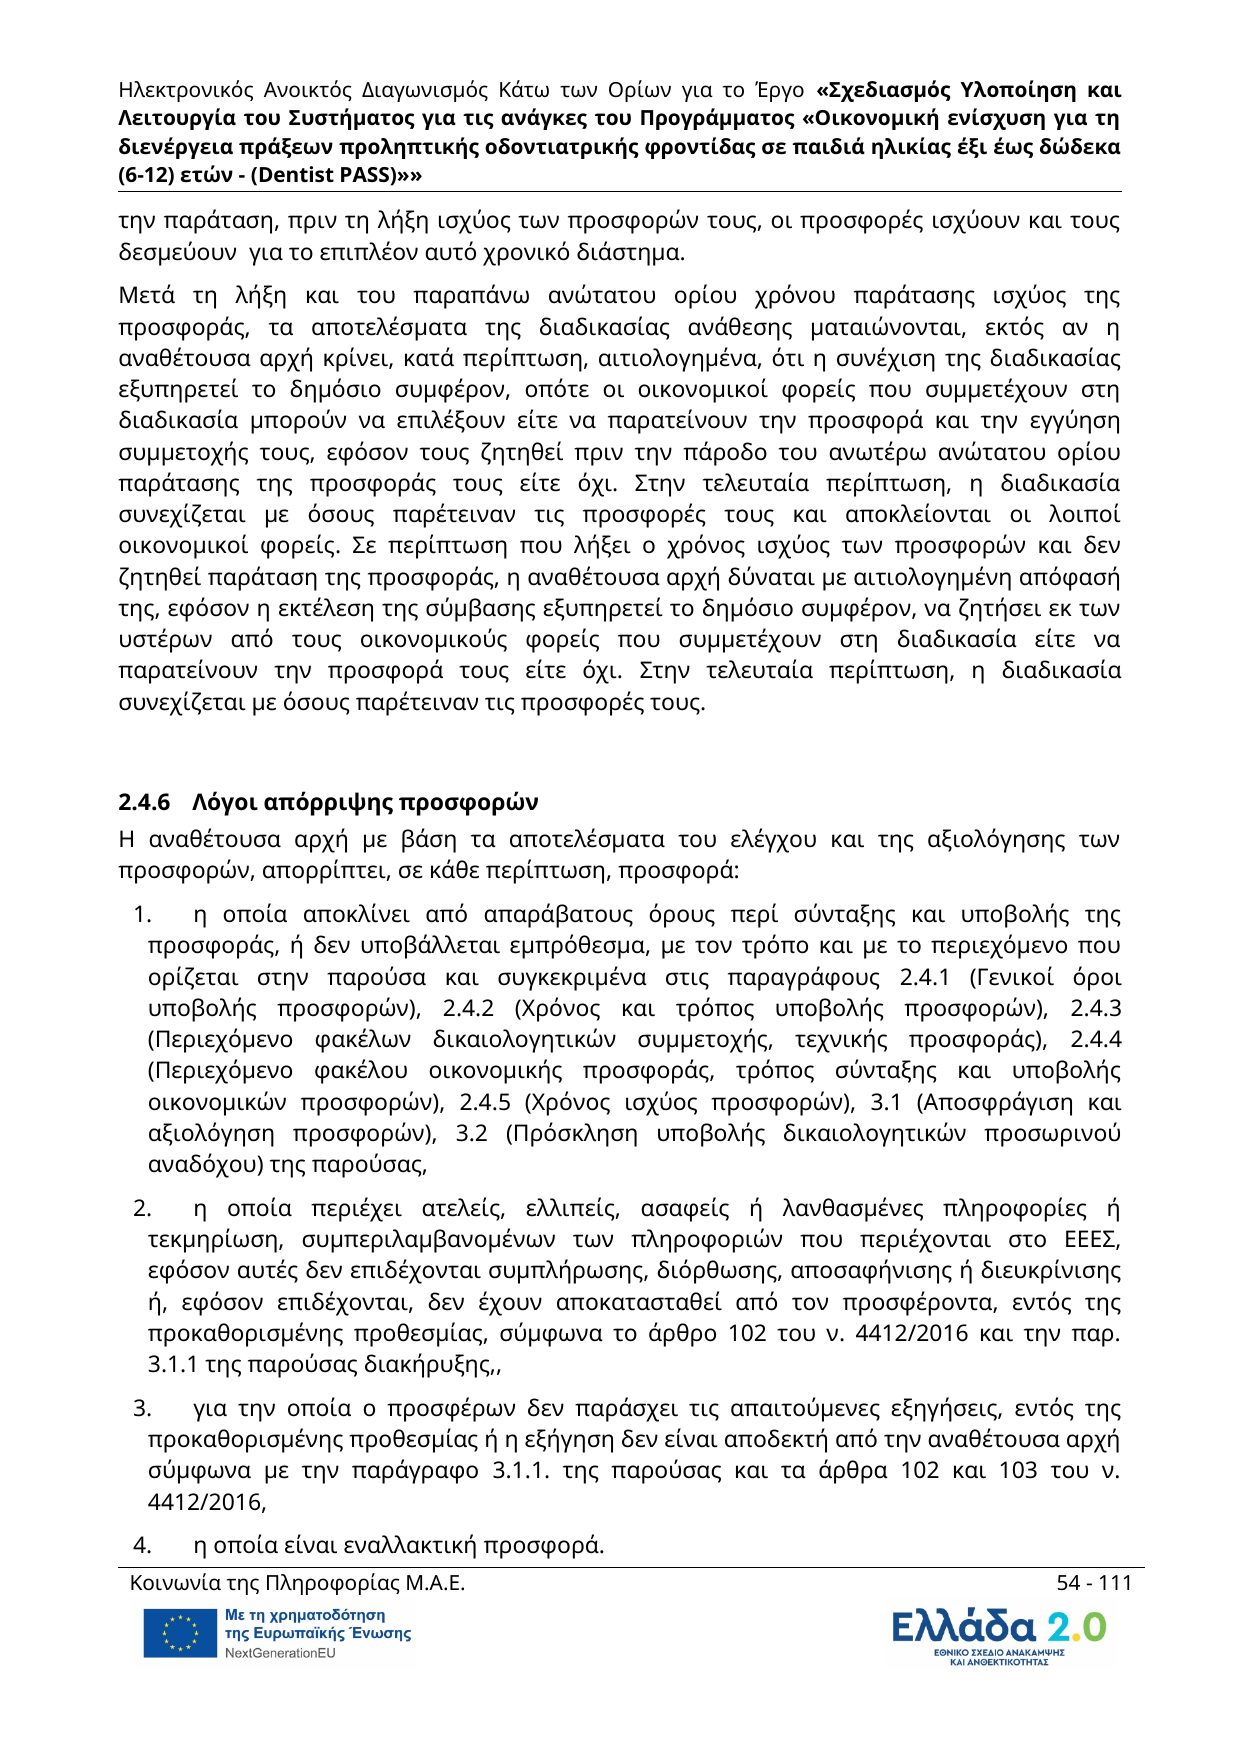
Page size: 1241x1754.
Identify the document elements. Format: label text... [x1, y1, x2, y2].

text Μετά τη λήξη και του παραπάνω ανώτατου ορίου χρόνου παράτασης ισχύος της προσφοράς, τα αποτελέσματα της διαδικασίας ανάθεσης ματαιώνονται, εκτός αν η αναθέτουσα αρχή κρίνει, κατά περίπτωση, αιτιολογημένα, ότι η συνέχιση της διαδικασίας εξυπηρετεί το δημόσιο συμφέρον, οπότε οι οικονομικοί φορείς που συμμετέχουν στη διαδικασία μπορούν να επιλέξουν είτε να παρατείνουν την προσφορά και την εγγύηση συμμετοχής τους, εφόσον τους ζητηθεί πριν την πάροδο του ανωτέρω ανώτατου ορίου παράτασης της προσφοράς τους είτε όχι. Στην τελευταία περίπτωση, η διαδικασία συνεχίζεται με όσους παρέτειναν τις προσφορές τους και αποκλείονται οι λοιποί οικονομικοί φορείς. Σε περίπτωση που λήξει ο χρόνος ισχύος των προσφορών και δεν ζητηθεί παράταση της προσφοράς, η αναθέτουσα αρχή δύναται με αιτιολογημένη απόφασή της, εφόσον η εκτέλεση της σύμβασης εξυπηρετεί το δημόσιο συμφέρον, να ζητήσει εκ των υστέρων από τους οικονομικούς φορείς που συμμετέχουν στη διαδικασία είτε να παρατείνουν την προσφορά τους είτε όχι. Στην τελευταία περίπτωση, η διαδικασία συνεχίζεται με όσους παρέτειναν τις προσφορές τους. [118, 279, 1122, 717]
list η οποία είναι εναλλακτική προσφορά. [133, 1529, 1122, 1561]
list για την οποία ο προσφέρων δεν παράσχει τις απαιτούμενες εξηγήσεις, εντός της προκαθορισμένης προθεσμίας ή η εξήγηση δεν είναι αποδεκτή από την αναθέτουσα αρχή σύμφωνα με την παράγραφο ‎3.1.1. της παρούσας και τα άρθρα 102 και 103 του ν. 4412/2016, [133, 1392, 1122, 1517]
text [118, 204, 1122, 267]
text H αναθέτουσα αρχή με βάση τα αποτελέσματα του ελέγχου και της αξιολόγησης των προσφορών, απορρίπτει, σε κάθε περίπτωση, προσφορά: [118, 823, 1122, 886]
list η οποία αποκλίνει από απαράβατους όρους περί σύνταξης και υποβολής της προσφοράς, ή δεν υποβάλλεται εμπρόθεσμα, με τον τρόπο και με το περιεχόμενο που ορίζεται στην παρούσα και συγκεκριμένα στις παραγράφους ‎2.4.1 (Γενικοί όροι υποβολής προσφορών), ‎2.4.2 (Χρόνος και τρόπος υποβολής προσφορών), ‎2.4.3 (Περιεχόμενο φακέλων δικαιολογητικών συμμετοχής, τεχνικής προσφοράς), ‎2.4.4 (Περιεχόμενο φακέλου οικονομικής προσφοράς, τρόπος σύνταξης και υποβολής οικονομικών προσφορών), ‎2.4.5 (Χρόνος ισχύος προσφορών), ‎3.1 (Αποσφράγιση και αξιολόγηση προσφορών), ‎3.2 (Πρόσκληση υποβολής δικαιολογητικών προσωρινού αναδόχου) της παρούσας, [133, 898, 1122, 1179]
list η οποία περιέχει ατελείς, ελλιπείς, ασαφείς ή λανθασμένες πληροφορίες ή τεκμηρίωση, συμπεριλαμβανομένων των πληροφοριών που περιέχονται στο ΕΕΕΣ, εφόσον αυτές δεν επιδέχονται συμπλήρωσης, διόρθωσης, αποσαφήνισης ή διευκρίνισης ή, εφόσον επιδέχονται, δεν έχουν αποκατασταθεί από τον προσφέροντα, εντός της προκαθορισμένης προθεσμίας, σύμφωνα το άρθρο 102 του ν. 4412/2016 και την παρ. 3.1.1 της παρούσας διακήρυξης,, [133, 1192, 1122, 1379]
subtitle Λόγοι απόρριψης προσφορών [118, 786, 1122, 817]
